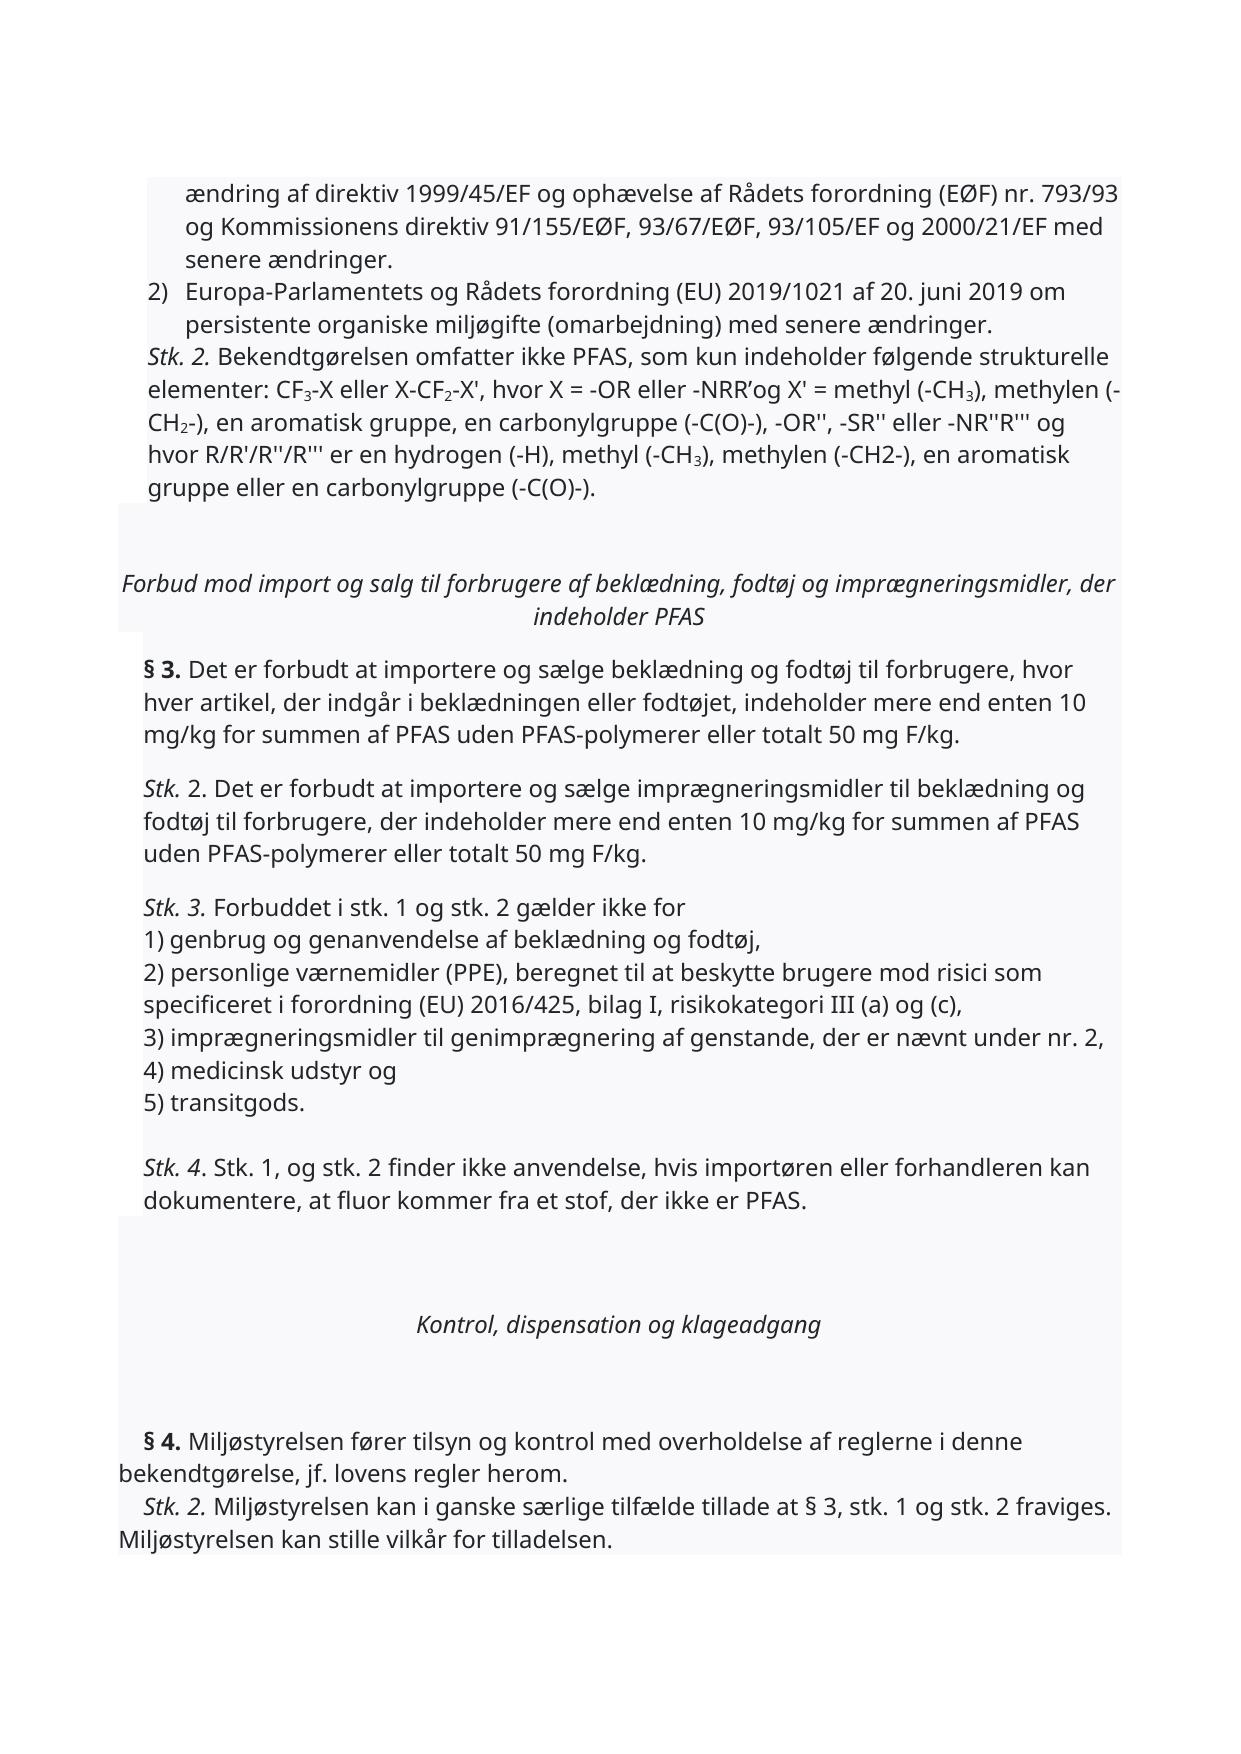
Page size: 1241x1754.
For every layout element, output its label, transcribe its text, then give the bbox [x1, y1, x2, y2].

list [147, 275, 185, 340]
text Stk. 3. Forbuddet i stk. 1 og stk. 2 gælder ikke for 1) genbrug og genanvendelse af beklædning og fodtøj, 2) personlige værnemidler (PPE), beregnet til at beskytte brugere mod risici som specificeret i forordning (EU) 2016/425, bilag I, risikokategori III (a) og (c), 3) imprægneringsmidler til genimprægnering af genstande, der er nævnt under nr. 2, 4) medicinsk udstyr og 5) transitgods. Stk. 4. Stk. 1, og stk. 2 finder ikke anvendelse, hvis importøren eller forhandleren kan dokumentere, at fluor kommer fra et stof, der ikke er PFAS. [143, 890, 1122, 1216]
text Stk. 2. Bekendtgørelsen omfatter ikke PFAS, som kun indeholder følgende strukturelle elementer: CF3-X eller X-CF2-X', hvor X = -OR eller -NRR’og X' = methyl (-CH3), methylen (-CH2-), en aromatisk gruppe, en carbonylgruppe (-C(O)-), -OR'', -SR'' eller -NR''R''' og hvor R/R'/R''/R''' er en hydrogen (-H), methyl (-CH3), methylen (-CH2-), en aromatisk gruppe eller en carbonylgruppe (-C(O)-). [147, 340, 1122, 503]
text Forbud mod import og salg til forbrugere af beklædning, fodtøj og imprægneringsmidler, der indeholder PFAS [118, 567, 1122, 632]
text § 4. Miljøstyrelsen fører tilsyn og kontrol med overholdelse af reglerne i denne bekendtgørelse, jf. lovens regler herom. [118, 1425, 1122, 1490]
text Stk. 2. Det er forbudt at importere og sælge imprægneringsmidler til beklædning og fodtøj til forbrugere, der indeholder mere end enten 10 mg/kg for summen af PFAS uden PFAS-polymerer eller totalt 50 mg F/kg. [143, 772, 1122, 869]
text § 3. Det er forbudt at importere og sælge beklædning og fodtøj til forbrugere, hvor hver artikel, der indgår i beklædningen eller fodtøjet, indeholder mere end enten 10 mg/kg for summen af PFAS uden PFAS-polymerer eller totalt 50 mg F/kg. [143, 653, 1122, 751]
text Kontrol, dispensation og klageadgang [118, 1307, 1122, 1340]
text Stk. 2. Miljøstyrelsen kan i ganske særlige tilfælde tillade at § 3, stk. 1 og stk. 2 fraviges. Miljøstyrelsen kan stille vilkår for tilladelsen. [118, 1490, 1122, 1555]
